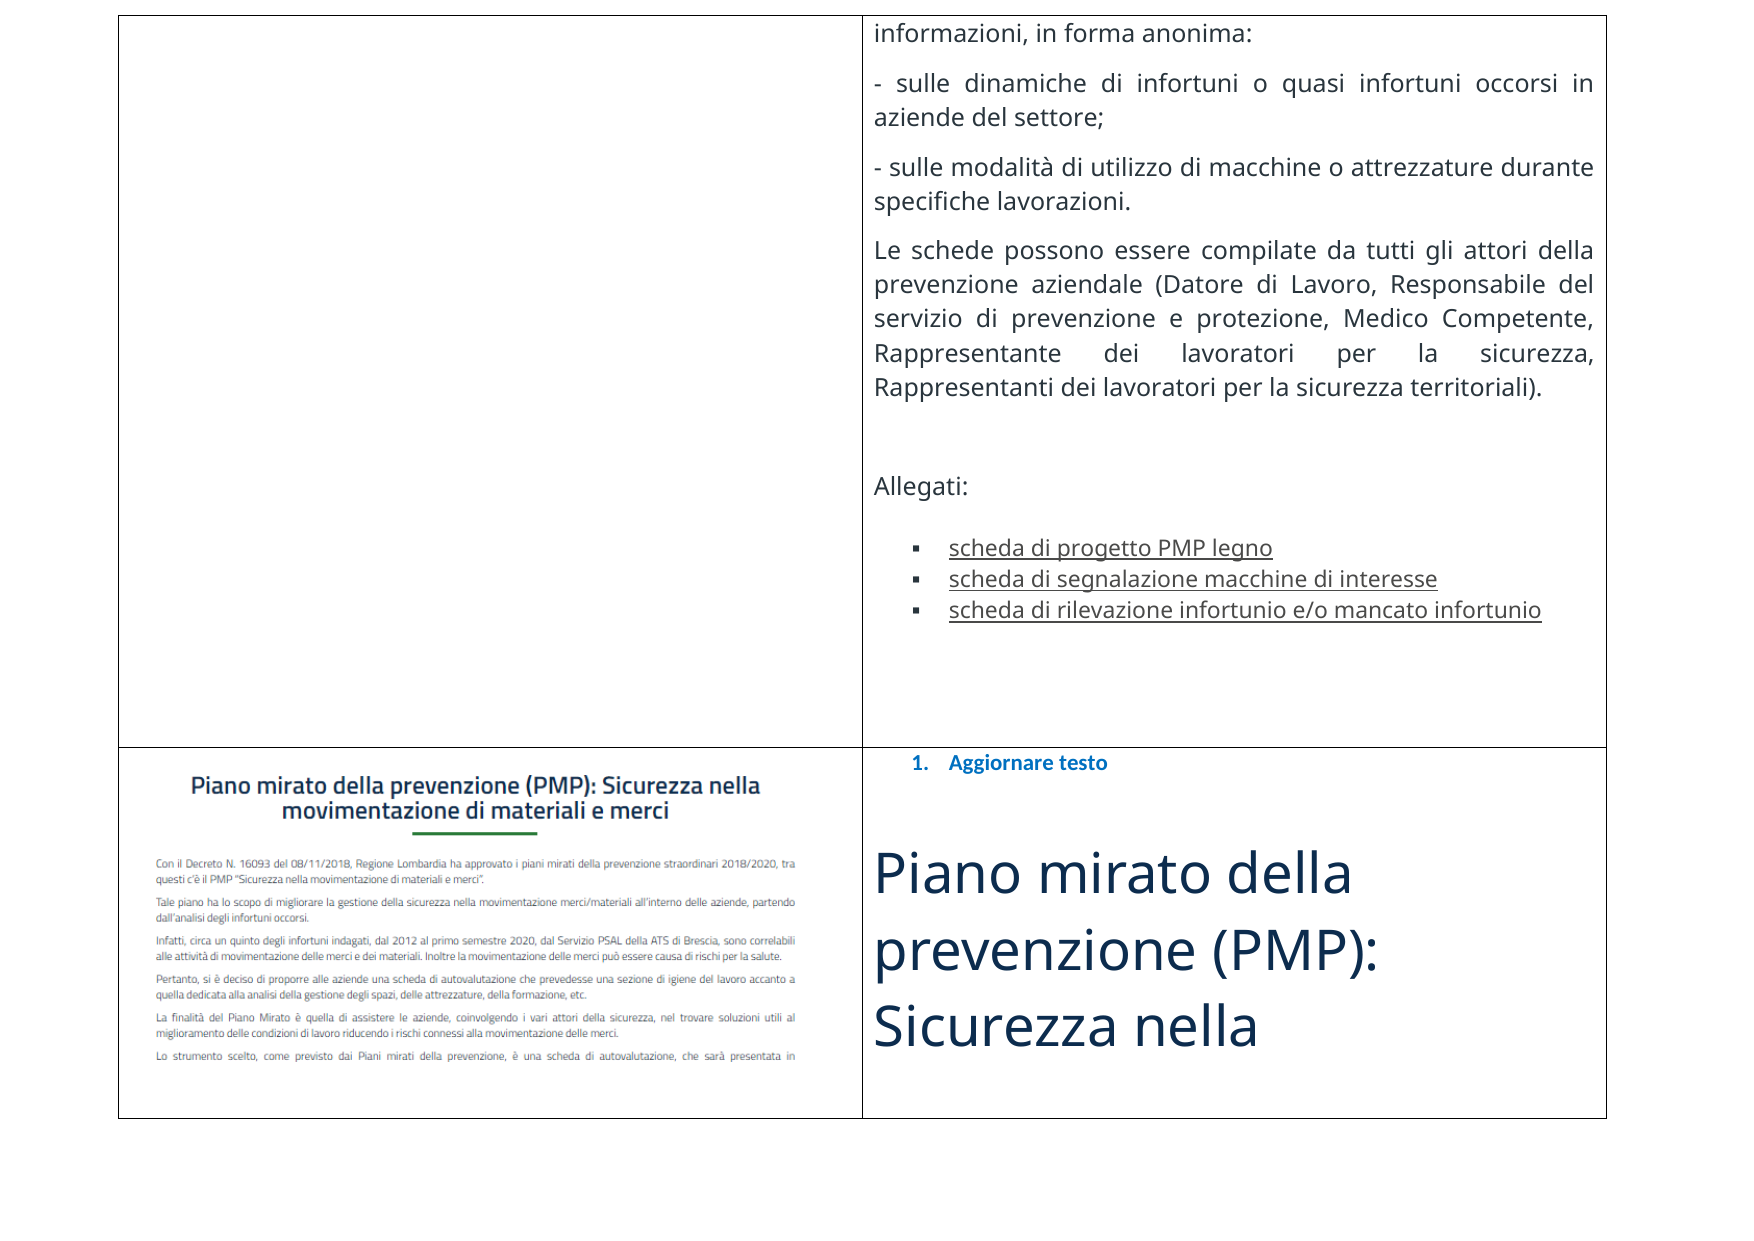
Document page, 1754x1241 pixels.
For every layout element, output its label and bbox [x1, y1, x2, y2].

table_cell [119, 748, 862, 1118]
table_cell [119, 16, 862, 747]
picture [129, 748, 852, 1062]
table_cell [863, 748, 1606, 1118]
table_cell [863, 16, 1606, 747]
